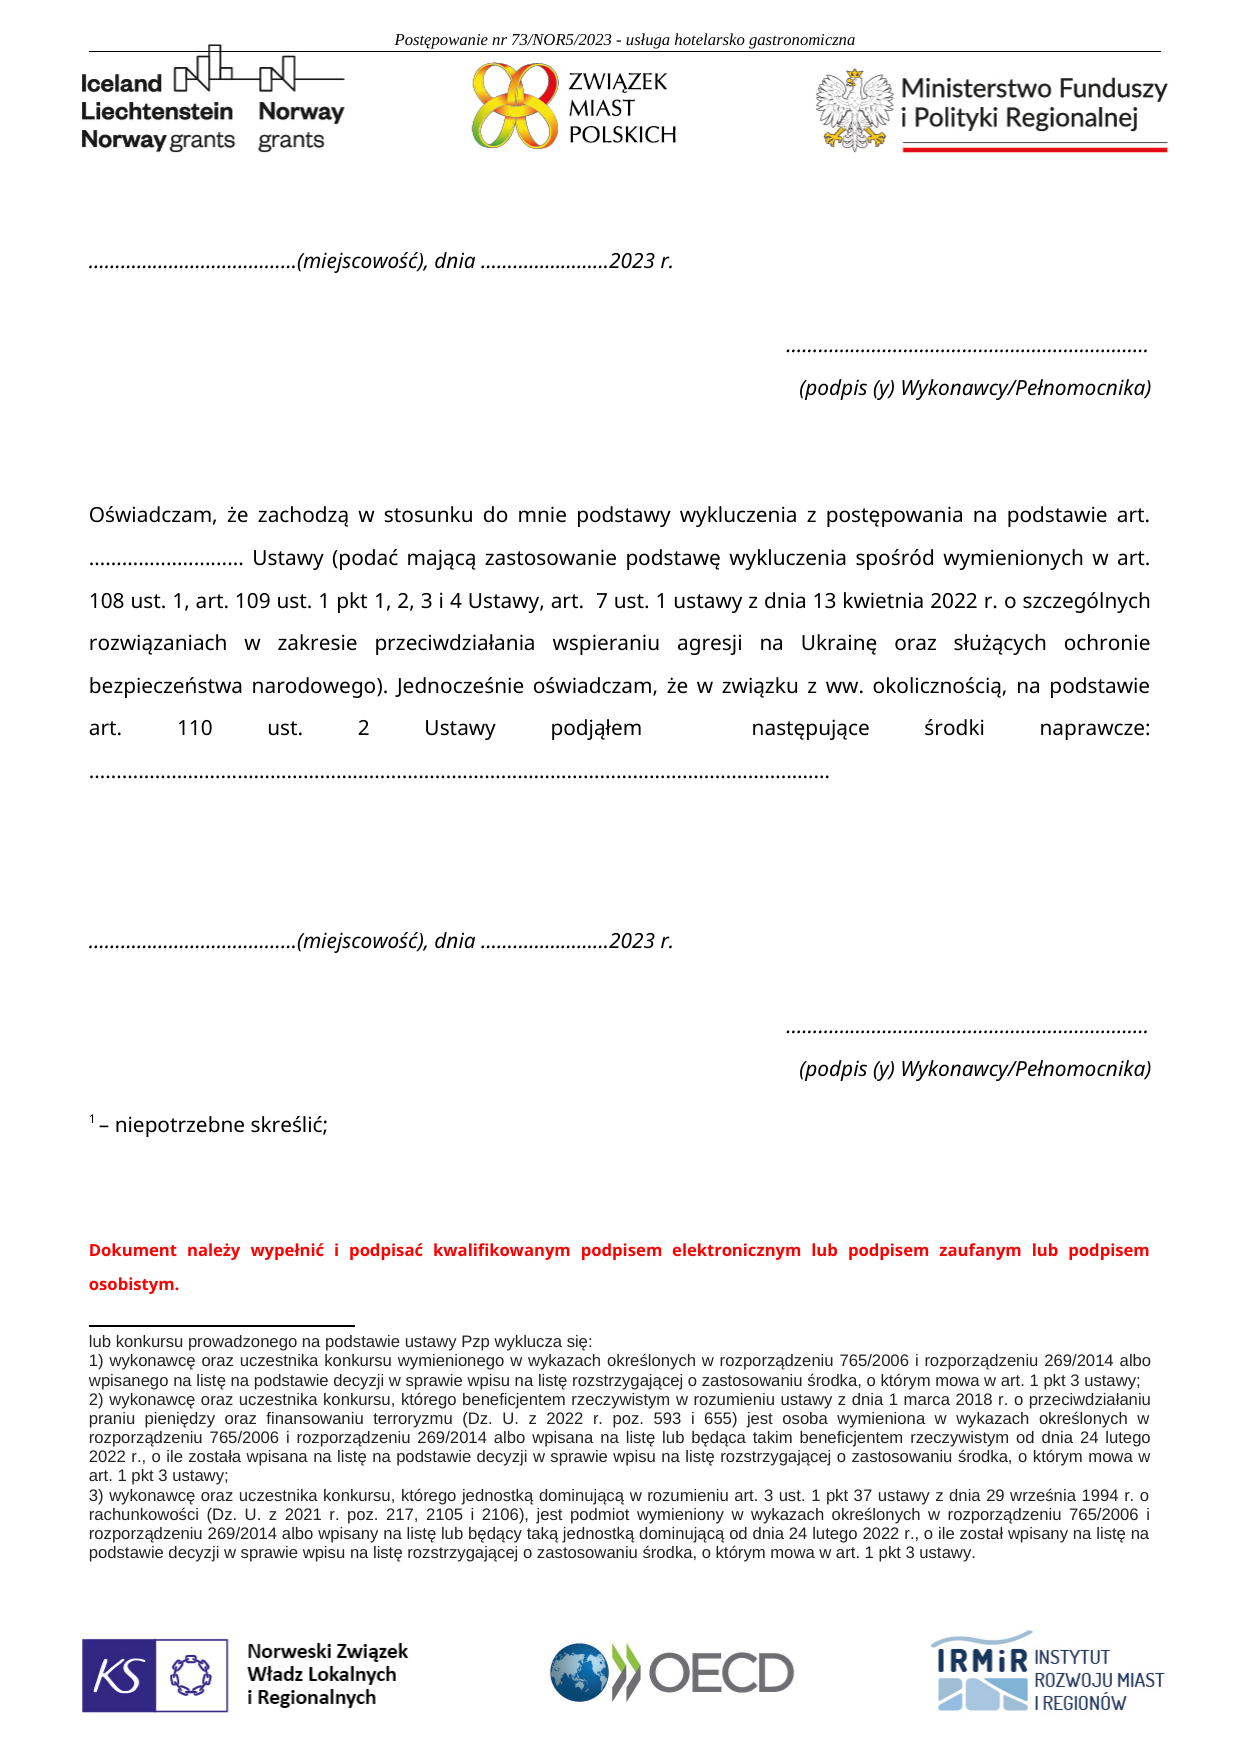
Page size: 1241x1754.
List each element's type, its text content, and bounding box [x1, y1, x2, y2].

text Dokument należy wypełnić i podpisać kwalifikowanym podpisem elektronicznym lub podpisem zaufanym lub podpisem osobistym. [89, 1238, 1152, 1295]
text ……………………………………..…………………… [89, 331, 1152, 359]
text …………………………………(miejscowość), dnia ……………………2023 r. [89, 246, 1152, 274]
text (podpis (y) Wykonawcy/Pełnomocnika) [89, 1054, 1152, 1082]
text Oświadczam, że zachodzą w stosunku do mnie podstawy wykluczenia z postępowania na podstawie art. …………................ Ustawy (podać mającą zastosowanie podstawę wykluczenia spośród wymienionych w art. 108 ust. 1, art. 109 ust. 1 pkt 1, 2, 3 i 4 Ustawy, art. 7 ust. 1 ustawy z dnia 13 kwietnia 2022 r. o szczególnych rozwiązaniach w zakresie przeciwdziałania wspieraniu agresji na Ukrainę oraz służących ochronie bezpieczeństwa narodowego). Jednocześnie oświadczam, że w związku z ww. okolicznością, na podstawie art. 110 ust. 2 Ustawy podjąłem następujące środki naprawcze: ……………………………………………………………………………………………………………………… [89, 501, 1152, 784]
text …………………………………(miejscowość), dnia ……………………2023 r. [89, 927, 1152, 955]
text (podpis (y) Wykonawcy/Pełnomocnika) [89, 373, 1152, 402]
text ……………………………………..…………………… [89, 1011, 1152, 1039]
picture [3, 4, 1241, 1754]
text 1 – niepotrzebne skreślić; [89, 1111, 1152, 1139]
